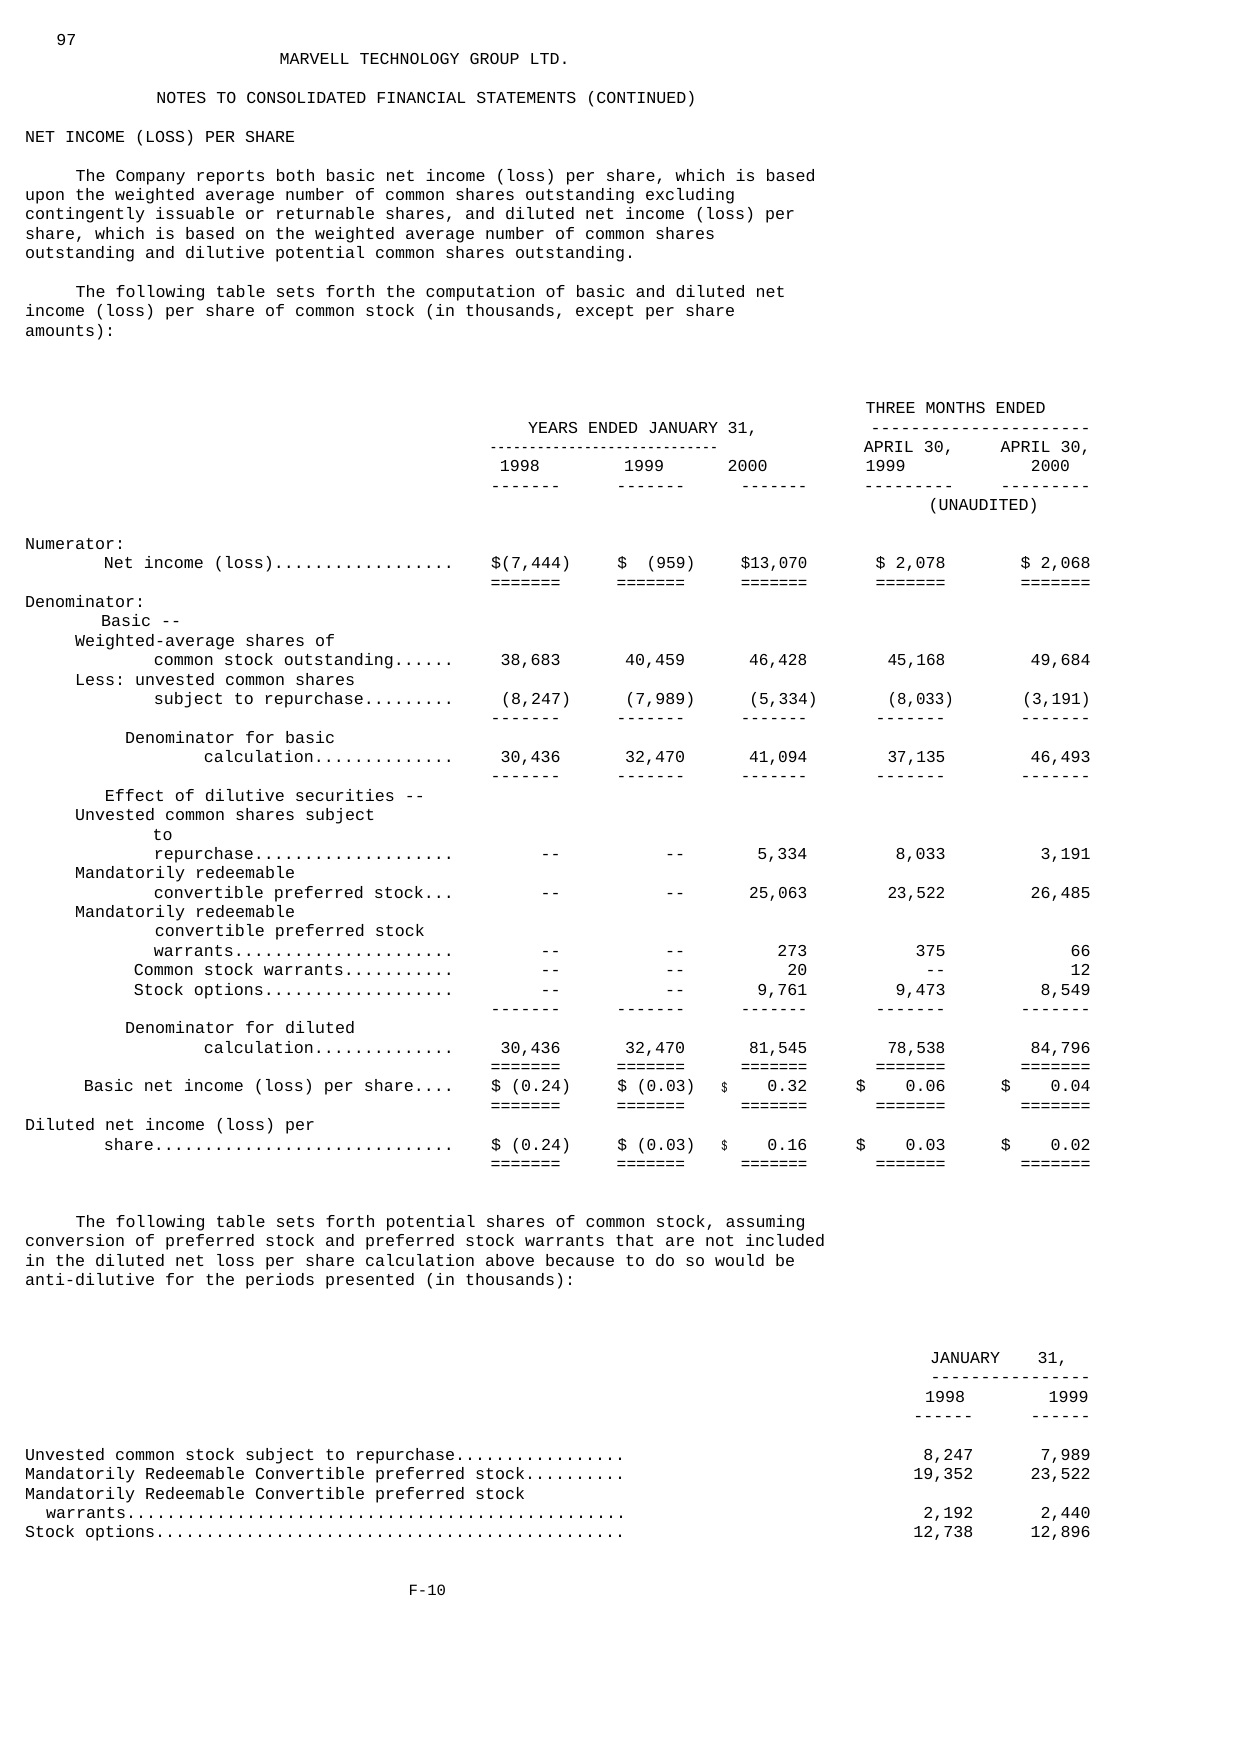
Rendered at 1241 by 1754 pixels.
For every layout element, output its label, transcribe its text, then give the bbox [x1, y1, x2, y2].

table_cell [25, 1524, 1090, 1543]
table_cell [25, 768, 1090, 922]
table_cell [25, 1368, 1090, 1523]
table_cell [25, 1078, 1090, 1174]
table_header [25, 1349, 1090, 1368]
text The Company reports both basic net income (loss) per share, which is based upon the weighted average number of common shares outstanding excluding contingently issuable or returnable shares, and diluted net income (loss) per share, which is based on the weighted average number of common shares outstanding and dilutive potential common shares outstanding. [25, 167, 824, 263]
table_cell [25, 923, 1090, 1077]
text F-10 [408, 1582, 1090, 1600]
text The following table sets forth the computation of basic and diluted net income (loss) per share of common stock (in thousands, except per share amounts): [25, 283, 792, 341]
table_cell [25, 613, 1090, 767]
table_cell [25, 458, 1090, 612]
text NOTES TO CONSOLIDATED FINANCIAL STATEMENTS (CONTINUED) [156, 90, 1090, 108]
text 97 [56, 32, 1090, 50]
text The following table sets forth potential shares of common stock, assuming conversion of preferred stock and preferred stock warrants that are not included in the diluted net loss per share calculation above because to do so would be anti-dilutive for the periods presented (in thousands): [25, 1214, 834, 1291]
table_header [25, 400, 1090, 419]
text NET INCOME (LOSS) PER SHARE [25, 128, 1090, 147]
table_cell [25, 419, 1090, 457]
text MARVELL TECHNOLOGY GROUP LTD. [25, 51, 824, 70]
